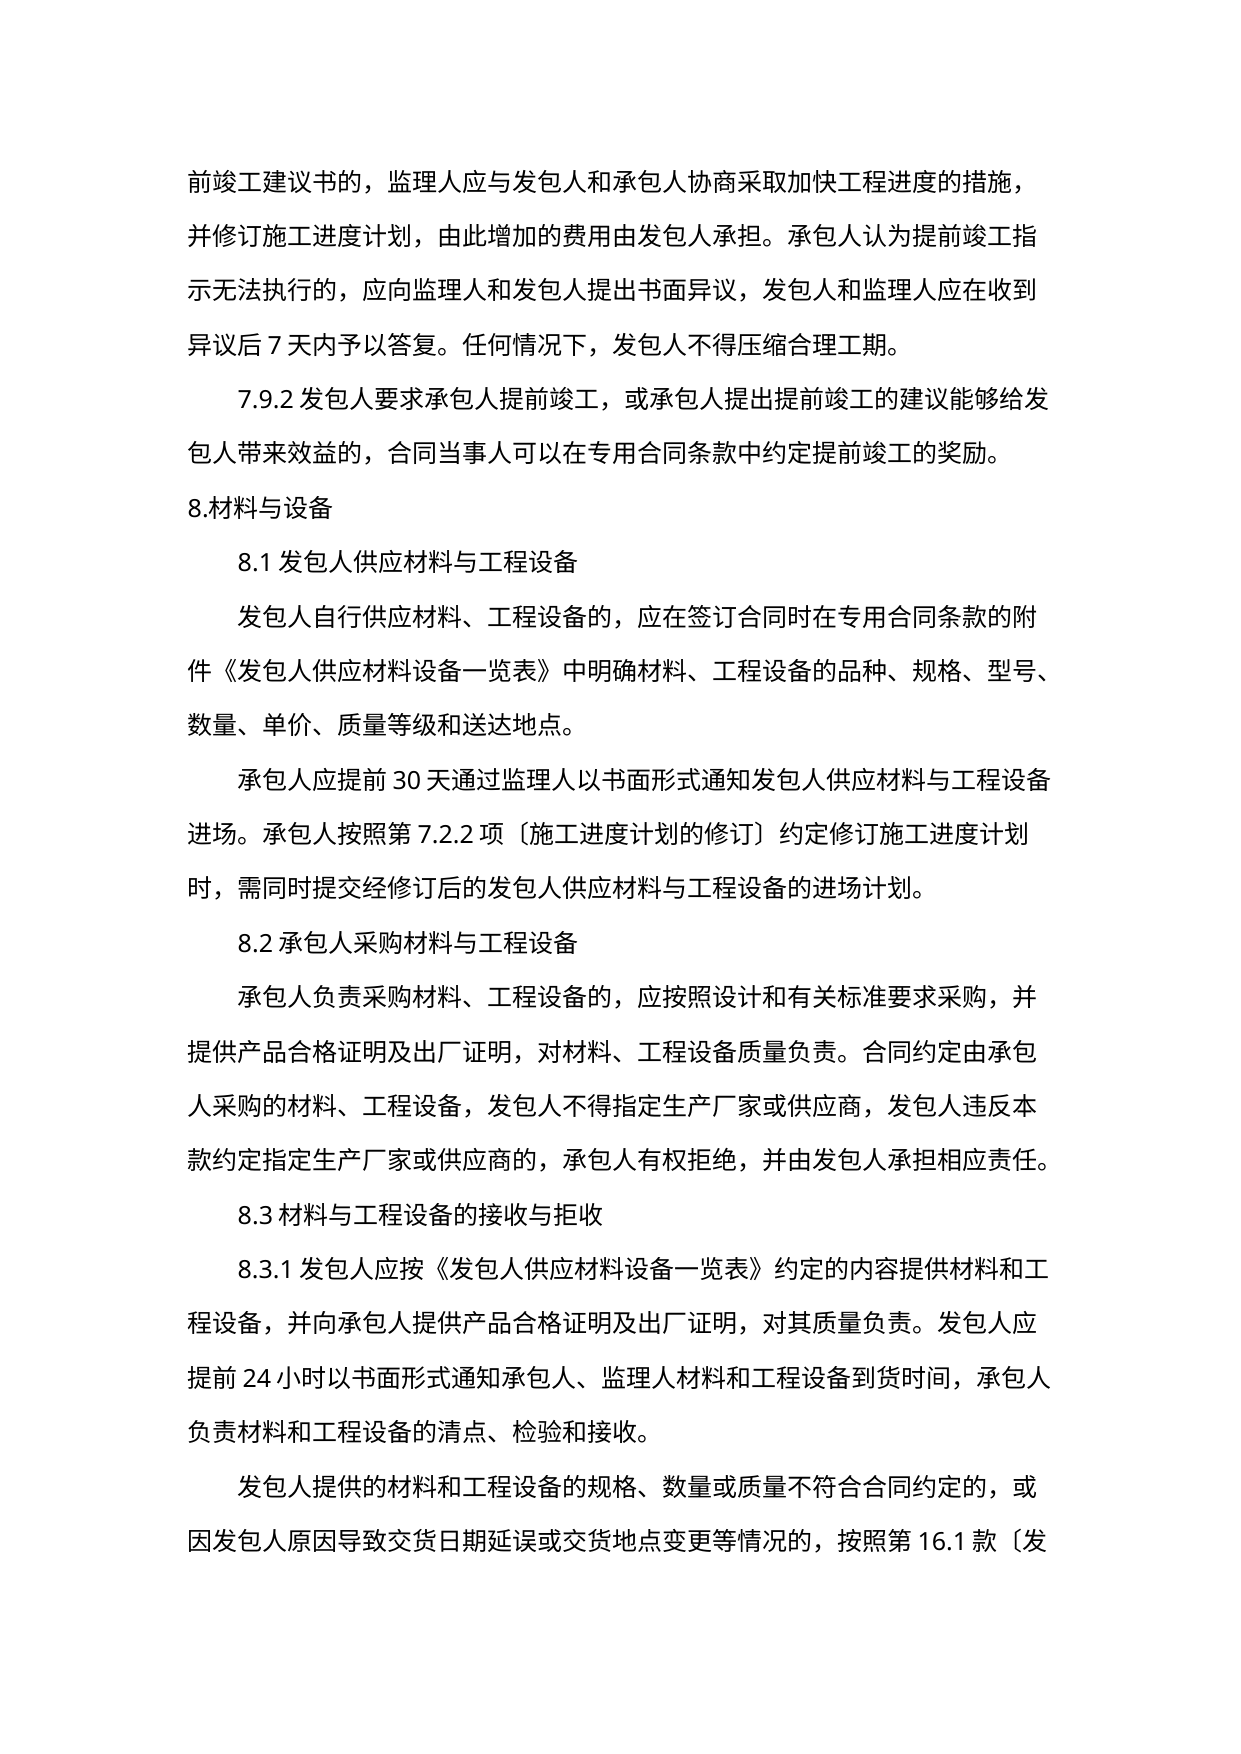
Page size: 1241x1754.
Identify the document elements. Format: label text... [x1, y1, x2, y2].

text 8.1发包人供应材料与工程设备 [187, 543, 1053, 579]
text 8.材料与设备 [187, 488, 1053, 524]
text 8.3.1发包人应按《发包人供应材料设备一览表》约定的内容提供材料和工程设备，并向承包人提供产品合格证明及出厂证明，对其质量负责。发包人应提前24小时以书面形式通知承包人、监理人材料和工程设备到货时间，承包人负责材料和工程设备的清点、检验和接收。 [187, 1249, 1053, 1449]
text 7.9.2发包人要求承包人提前竣工，或承包人提出提前竣工的建议能够给发包人带来效益的，合同当事人可以在专用合同条款中约定提前竣工的奖励。 [187, 379, 1053, 470]
text 8.3材料与工程设备的接收与拒收 [187, 1195, 1053, 1231]
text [187, 1467, 1053, 1558]
text 发包人自行供应材料、工程设备的，应在签订合同时在专用合同条款的附件《发包人供应材料设备一览表》中明确材料、工程设备的品种、规格、型号、数量、单价、质量等级和送达地点。 [187, 597, 1053, 742]
text 8.2承包人采购材料与工程设备 [187, 923, 1053, 959]
text 承包人应提前30天通过监理人以书面形式通知发包人供应材料与工程设备进场。承包人按照第7.2.2项〔施工进度计划的修订〕约定修订施工进度计划时，需同时提交经修订后的发包人供应材料与工程设备的进场计划。 [187, 760, 1053, 905]
text 承包人负责采购材料、工程设备的，应按照设计和有关标准要求采购，并提供产品合格证明及出厂证明，对材料、工程设备质量负责。合同约定由承包人采购的材料、工程设备，发包人不得指定生产厂家或供应商，发包人违反本款约定指定生产厂家或供应商的，承包人有权拒绝，并由发包人承担相应责任。 [187, 978, 1053, 1177]
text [187, 162, 1053, 361]
